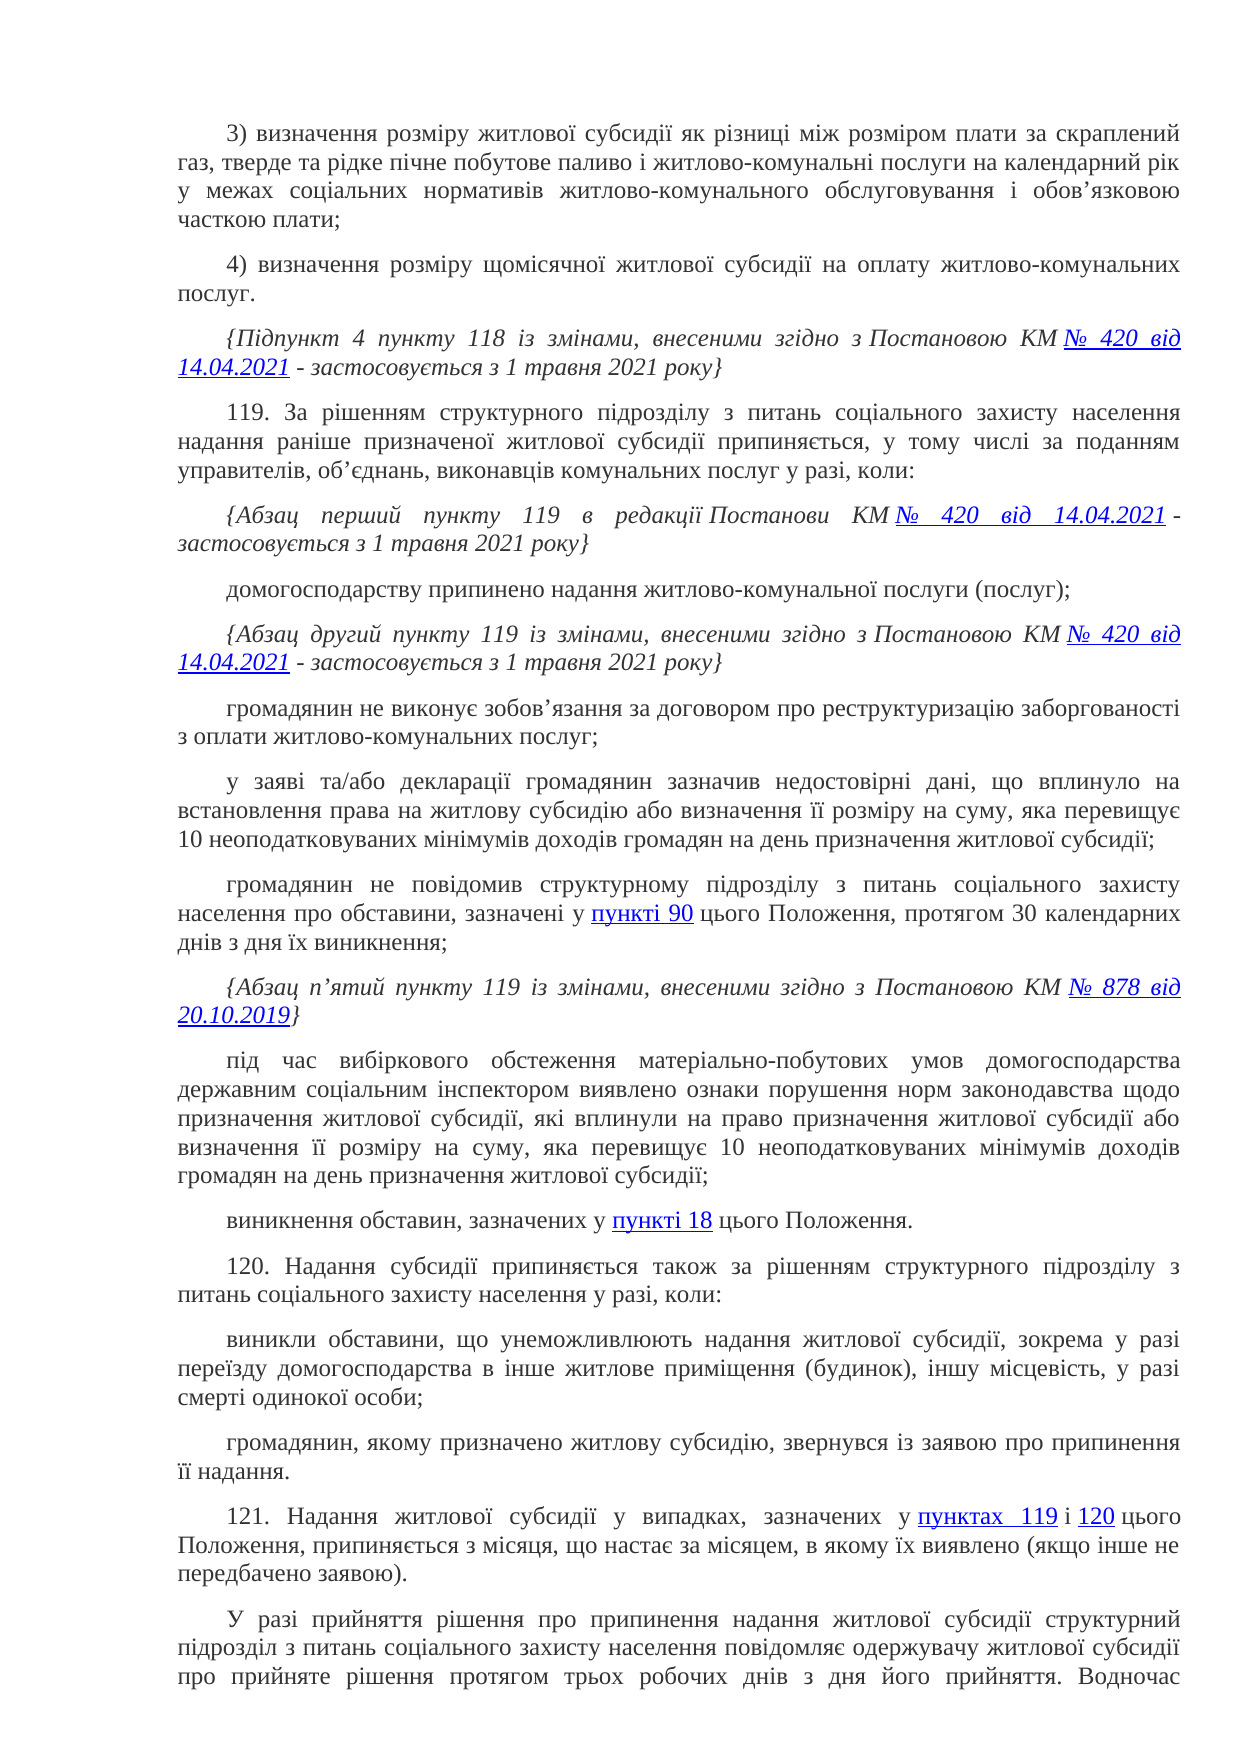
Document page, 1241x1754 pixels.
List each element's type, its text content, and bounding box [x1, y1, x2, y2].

text домогосподарству припинено надання житлово-комунальної послуги (послуг); [177, 574, 1181, 602]
text громадянин, якому призначено житлову субсидію, звернувся із заявою про припинення її надання. [177, 1427, 1181, 1485]
text 4) визначення розміру щомісячної житлової субсидії на оплату житлово-комунальних послуг. [177, 249, 1181, 307]
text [177, 1604, 1181, 1690]
text {Абзац перший пункту 119 в редакції Постанови КМ № 420 від 14.04.2021 - застосовується з 1 травня 2021 року} [177, 500, 1181, 557]
text 3) визначення розміру житлової субсидії як різниці між розміром плати за скраплений газ, тверде та рідке пічне побутове паливо і житлово-комунальні послуги на календарний рік у межах соціальних нормативів житлово-комунального обслуговування і обов’язковою часткою плати; [177, 118, 1181, 233]
text виникнення обставин, зазначених у пункті 18 цього Положення. [177, 1206, 1181, 1234]
text виникли обставини, що унеможливлюють надання житлової субсидії, зокрема у разі переїзду домогосподарства в інше житлове приміщення (будинок), іншу місцевість, у разі смерті одинокої особи; [177, 1324, 1181, 1411]
text {Абзац п’ятий пункту 119 із змінами, внесеними згідно з Постановою КМ № 878 від 20.10.2019} [177, 972, 1181, 1029]
text громадянин не повідомив структурному підрозділу з питань соціального захисту населення про обставини, зазначені у пункті 90 цього Положення, протягом 30 календарних днів з дня їх виникнення; [177, 869, 1181, 955]
text {Абзац другий пункту 119 із змінами, внесеними згідно з Постановою КМ № 420 від 14.04.2021 - застосовується з 1 травня 2021 року} [177, 619, 1181, 676]
text у заяві та/або декларації громадянин зазначив недостовірні дані, що вплинуло на встановлення права на житлову субсидію або визначення її розміру на суму, яка перевищує 10 неоподатковуваних мінімумів доходів громадян на день призначення житлової субсидії; [177, 766, 1181, 853]
text 121. Надання житлової субсидії у випадках, зазначених у пунктах 119 і 120 цього Положення, припиняється з місяця, що настає за місяцем, в якому їх виявлено (якщо інше не передбачено заявою). [177, 1501, 1181, 1587]
text 120. Надання субсидії припиняється також за рішенням структурного підрозділу з питань соціального захисту населення у разі, коли: [177, 1251, 1181, 1308]
text 119. За рішенням структурного підрозділу з питань соціального захисту населення надання раніше призначеної житлової субсидії припиняється, у тому числі за поданням управителів, об’єднань, виконавців комунальних послуг у разі, коли: [177, 397, 1181, 483]
text під час вибіркового обстеження матеріально-побутових умов домогосподарства державним соціальним інспектором виявлено ознаки порушення норм законодавства щодо призначення житлової субсидії, які вплинули на право призначення житлової субсидії або визначення її розміру на суму, яка перевищує 10 неоподатковуваних мінімумів доходів громадян на день призначення житлової субсидії; [177, 1046, 1181, 1189]
text громадянин не виконує зобов’язання за договором про реструктуризацію заборгованості з оплати житлово-комунальних послуг; [177, 693, 1181, 750]
text {Підпункт 4 пункту 118 із змінами, внесеними згідно з Постановою КМ № 420 від 14.04.2021 - застосовується з 1 травня 2021 року} [177, 323, 1181, 381]
